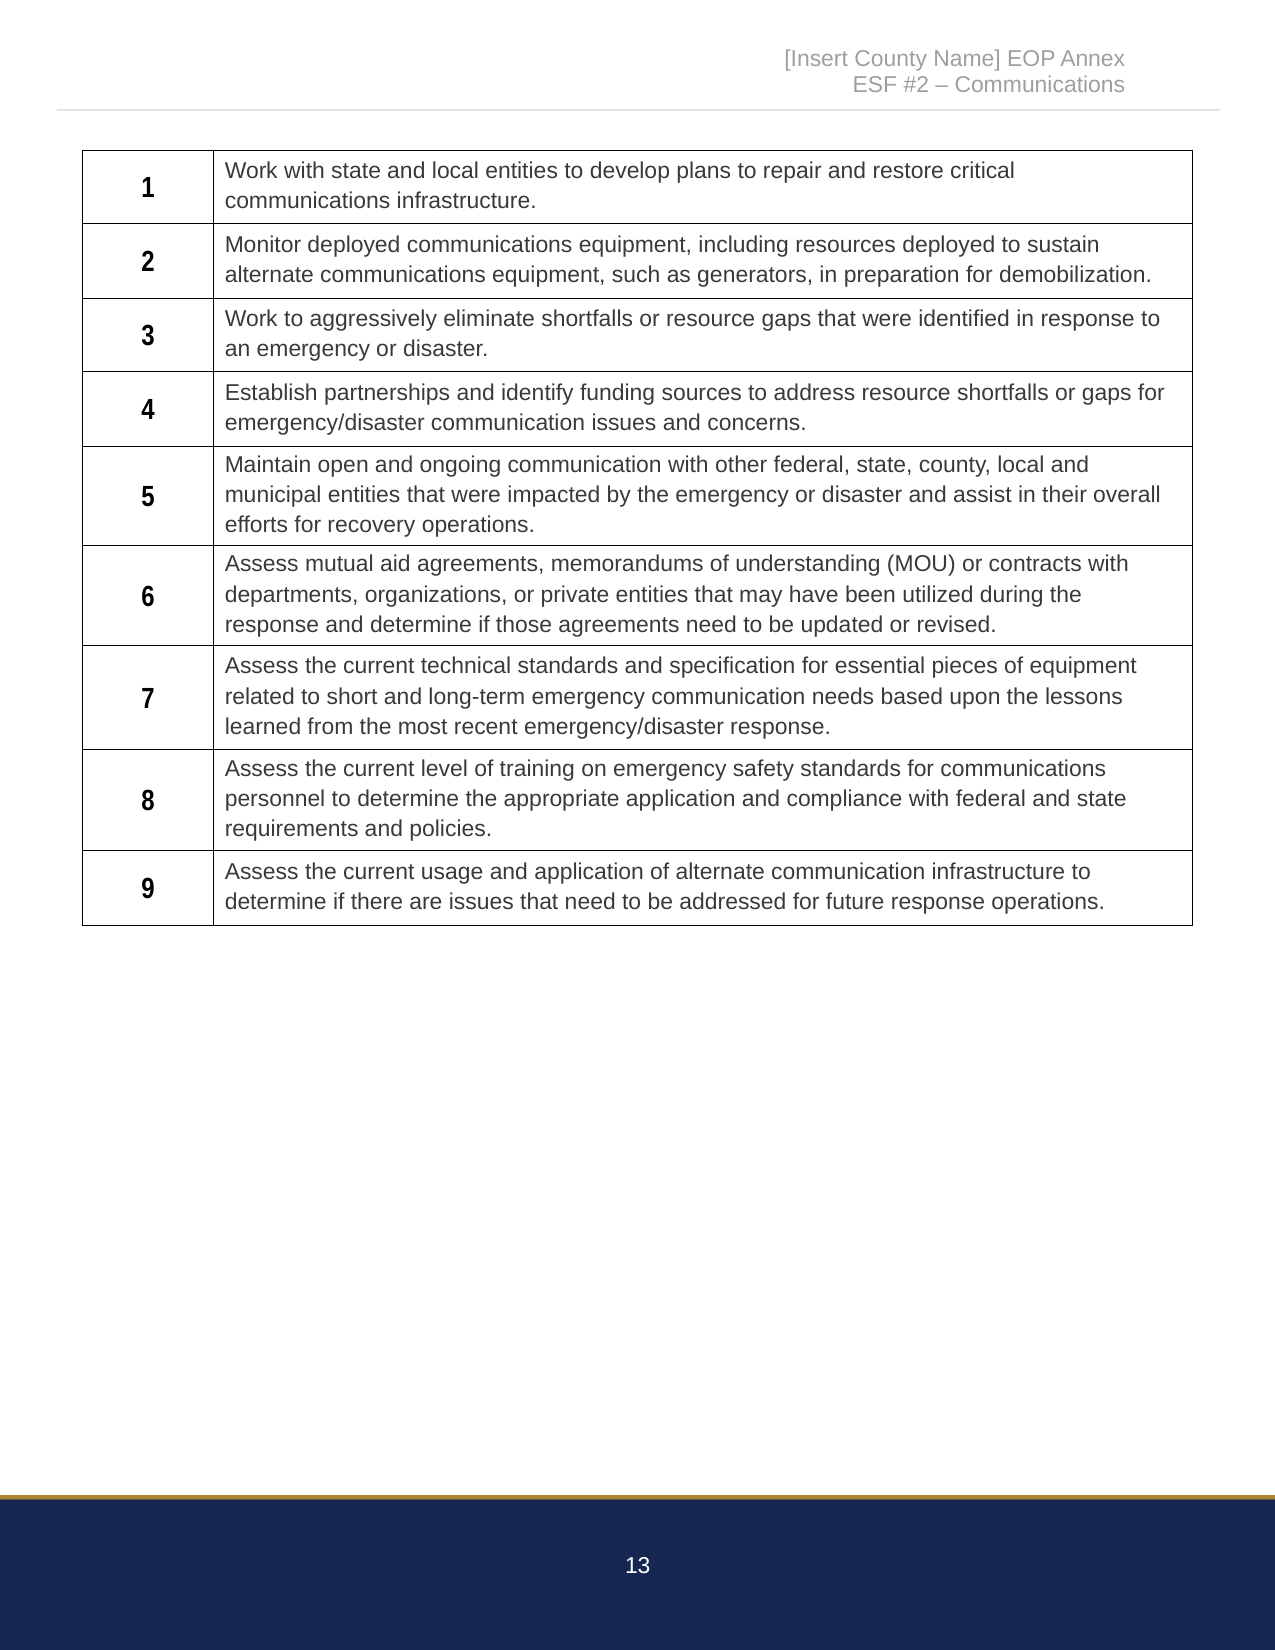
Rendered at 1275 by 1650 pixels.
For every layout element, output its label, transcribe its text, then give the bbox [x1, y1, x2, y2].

table_cell 8 [83, 750, 213, 849]
table_cell Assess the current level of training on emergency safety standards for communications personnel to determine the appropriate application and compliance with federal and state requirements and policies. [214, 750, 1192, 849]
table_cell Work with state and local entities to develop plans to repair and restore critical communications infrastructure. [214, 151, 1192, 223]
table_cell Assess mutual aid agreements, memorandums of understanding (MOU) or contracts with departments, organizations, or private entities that may have been utilized during the response and determine if those agreements need to be updated or revised. [214, 546, 1192, 645]
table_cell Work to aggressively eliminate shortfalls or resource gaps that were identified in response to an emergency or disaster. [214, 299, 1192, 371]
table_cell Assess the current technical standards and specification for essential pieces of equipment related to short and long-term emergency communication needs based upon the lessons learned from the most recent emergency/disaster response. [214, 646, 1192, 749]
table_cell 3 [83, 299, 213, 371]
table_cell Monitor deployed communications equipment, including resources deployed to sustain alternate communications equipment, such as generators, in preparation for demobilization. [214, 224, 1192, 298]
table_cell Maintain open and ongoing communication with other federal, state, county, local and municipal entities that were impacted by the emergency or disaster and assist in their overall efforts for recovery operations. [214, 447, 1192, 545]
picture [0, 1495, 1275, 1650]
picture [0, 0, 1275, 149]
table_cell Establish partnerships and identify funding sources to address resource shortfalls or gaps for emergency/disaster communication issues and concerns. [214, 372, 1192, 446]
table_cell 2 [83, 224, 213, 298]
table_cell 4 [83, 372, 213, 446]
table_cell 7 [83, 646, 213, 749]
table_cell 9 [83, 851, 213, 925]
table_cell 5 [83, 447, 213, 545]
table_cell Assess the current usage and application of alternate communication infrastructure to determine if there are issues that need to be addressed for future response operations. [214, 851, 1192, 925]
table_cell 6 [83, 546, 213, 645]
table_cell 1 [83, 151, 213, 223]
